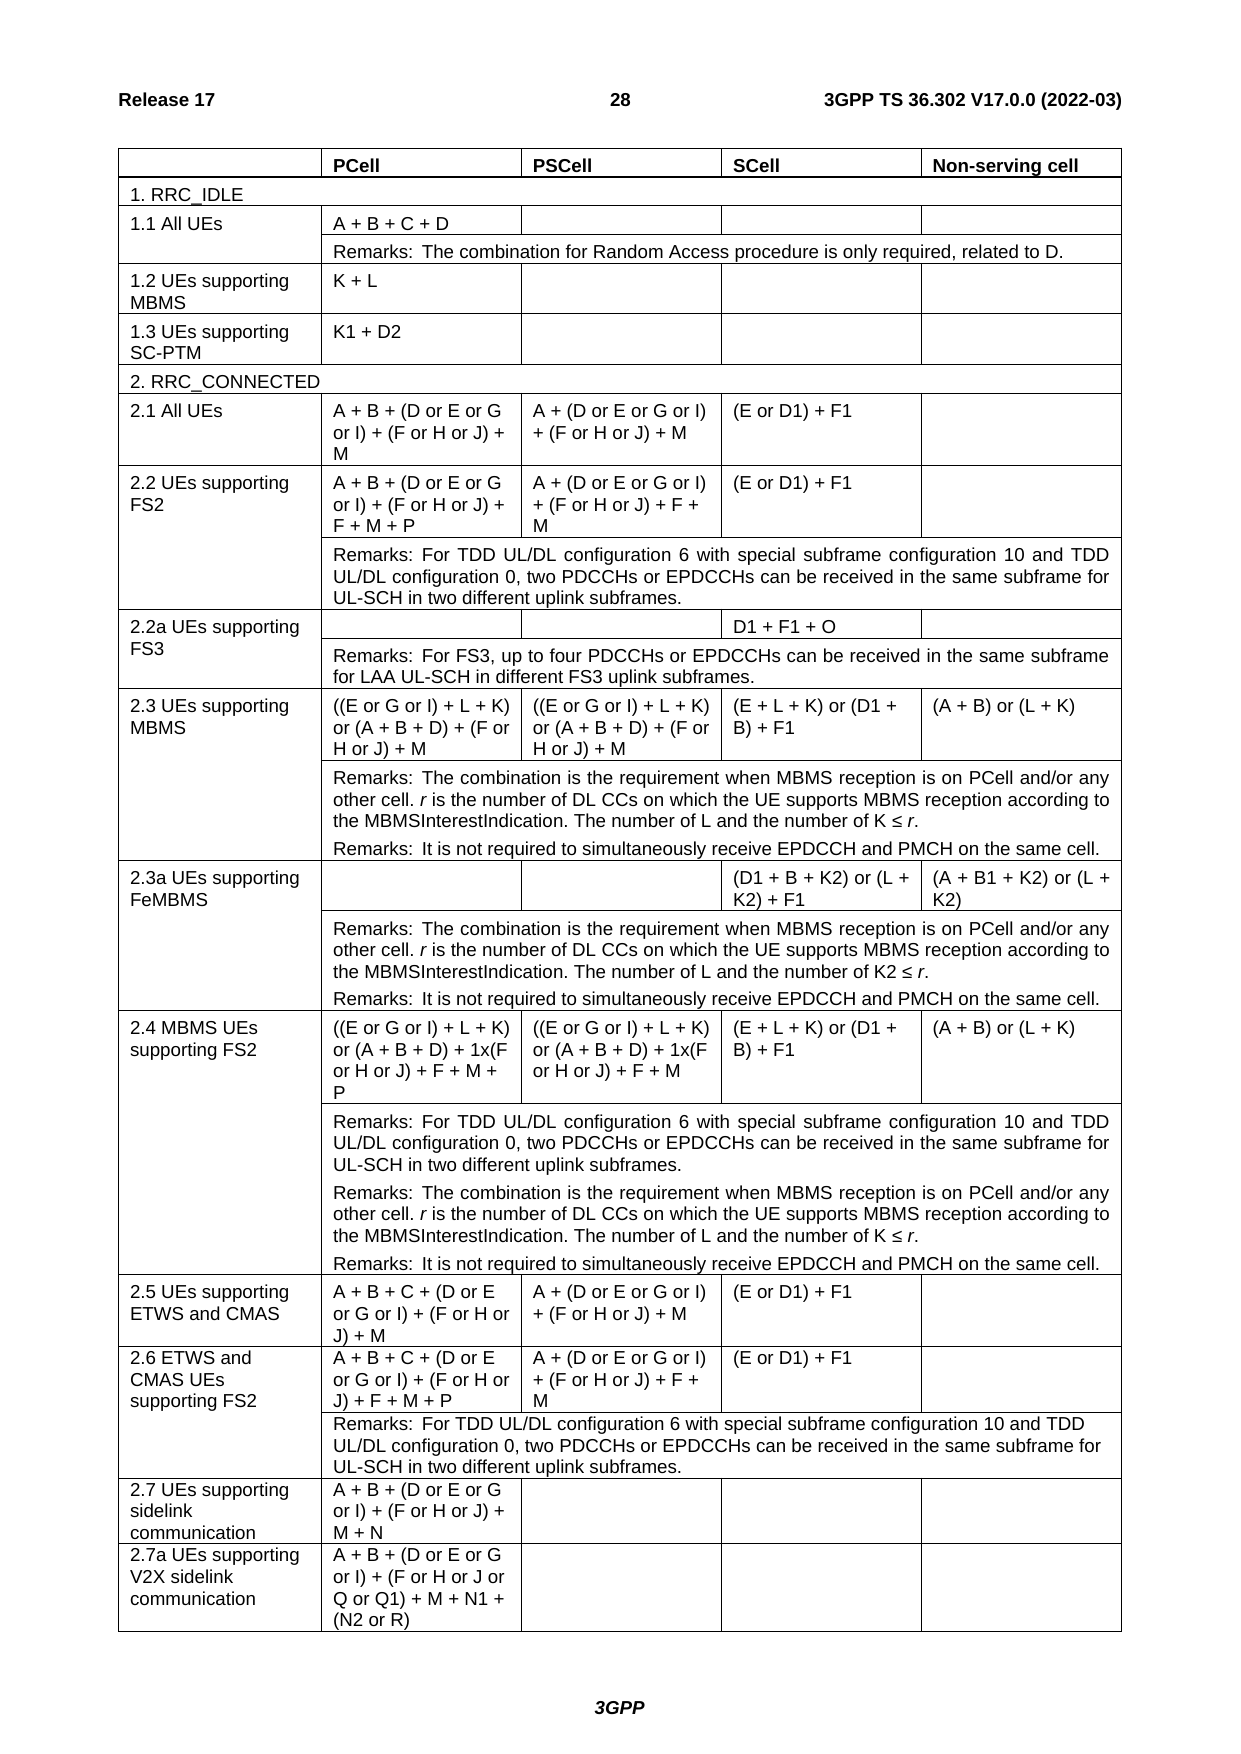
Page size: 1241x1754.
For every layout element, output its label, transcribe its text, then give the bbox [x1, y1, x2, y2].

table_cell 2.3a UEs supporting FeMBMS [119, 861, 321, 1010]
table_cell A + B + (D or E or G or I) + (F or H or J) + M [322, 394, 521, 464]
table_cell [522, 314, 721, 364]
table_cell 2.1 All UEs [119, 394, 321, 464]
table_cell K1 + D2 [322, 314, 521, 364]
table_cell [922, 610, 1121, 637]
table_cell 2.7 UEs supporting sidelink communication [119, 1479, 321, 1543]
table_header [119, 149, 321, 176]
table_cell [522, 206, 721, 234]
table_cell [522, 1544, 721, 1631]
table_cell [922, 394, 1121, 464]
table_cell [922, 206, 1121, 234]
table_cell 2.4 MBMS UEs supporting FS2 [119, 1011, 321, 1274]
table_cell (E or D1) + F1 [722, 394, 921, 464]
table_cell 1.1 All UEs [119, 206, 321, 263]
table_cell (E or D1) + F1 [722, 466, 921, 537]
table_cell [522, 264, 721, 313]
table_cell A + B + C + (D or E or G or I) + (F or H or J) + M [322, 1275, 521, 1346]
table_cell 2.2a UEs supporting FS3 [119, 610, 321, 688]
table_cell [322, 610, 521, 637]
table_cell [722, 314, 921, 364]
table_cell Remarks: For FS3, up to four PDCCHs or EPDCCHs can be received in the same subframe for LAA UL-SCH in different FS3 uplink subframes. [322, 639, 1121, 688]
table_cell [522, 610, 721, 637]
table_cell [522, 1479, 721, 1543]
table_cell A + (D or E or G or I) + (F or H or J) + M [522, 1275, 721, 1346]
table_cell [722, 1479, 921, 1543]
table_header PCell [322, 149, 521, 176]
table_cell (E or D1) + F1 [722, 1347, 921, 1412]
table_header Non-serving cell [922, 149, 1121, 176]
table_cell A + B + (D or E or G or I) + (F or H or J) + M + N [322, 1479, 521, 1543]
table_cell (A + B) or (L + K) [922, 689, 1121, 760]
table_cell [722, 206, 921, 234]
table_cell 1. RRC_IDLE [119, 178, 1121, 205]
table_cell 2.7a UEs supporting V2X sidelink communication [119, 1544, 321, 1631]
table_cell A + B + C + D [322, 206, 521, 234]
table_cell Remarks: For TDD UL/DL configuration 6 with special subframe configuration 10 and TDD UL/DL configuration 0, two PDCCHs or EPDCCHs can be received in the same subframe for UL-SCH in two different uplink subframes. Remarks: The combination is the requirement when MBMS reception is on PCell and/or any other cell. r is the number of DL CCs on which the UE supports MBMS reception according to the MBMSInterestIndication. The number of L and the number of K ≤ r. Remarks: It is not required to simultaneously receive EPDCCH and PMCH on the same cell. [322, 1104, 1121, 1274]
table_cell ((E or G or I) + L + K) or (A + B + D) + (F or H or J) + M [322, 689, 521, 760]
table_cell [922, 1544, 1121, 1631]
table_header PSCell [522, 149, 721, 176]
table_cell (D1 + B + K2) or (L + K2) + F1 [722, 861, 921, 910]
table_cell A + B + (D or E or G or I) + (F or H or J or Q or Q1) + M + N1 + (N2 or R) [322, 1544, 521, 1631]
table_cell 2.2 UEs supporting FS2 [119, 466, 321, 608]
table_cell A + B + (D or E or G or I) + (F or H or J) + F + M + P [322, 466, 521, 537]
table_cell 2.6 ETWS and CMAS UEs supporting FS2 [119, 1347, 321, 1477]
table_cell A + (D or E or G or I) + (F or H or J) + M [522, 394, 721, 464]
table_cell ((E or G or I) + L + K) or (A + B + D) + 1x(F or H or J) + F + M + P [322, 1011, 521, 1103]
table_cell (E + L + K) or (D1 + B) + F1 [722, 1011, 921, 1103]
table_cell Remarks: For TDD UL/DL configuration 6 with special subframe configuration 10 and TDD UL/DL configuration 0, two PDCCHs or EPDCCHs can be received in the same subframe for UL-SCH in two different uplink subframes. [322, 1413, 1121, 1477]
table_cell Remarks: For TDD UL/DL configuration 6 with special subframe configuration 10 and TDD UL/DL configuration 0, two PDCCHs or EPDCCHs can be received in the same subframe for UL-SCH in two different uplink subframes. [322, 538, 1121, 608]
table_cell [922, 466, 1121, 537]
table_cell (A + B1 + K2) or (L + K2) [922, 861, 1121, 910]
table_cell [322, 861, 521, 910]
table_cell 2.5 UEs supporting ETWS and CMAS [119, 1275, 321, 1346]
table_cell A + (D or E or G or I) + (F or H or J) + F + M [522, 1347, 721, 1412]
table_cell [722, 264, 921, 313]
table_cell D1 + F1 + O [722, 610, 921, 637]
table_cell K + L [322, 264, 521, 313]
table_cell A + B + C + (D or E or G or I) + (F or H or J) + F + M + P [322, 1347, 521, 1412]
table_cell 2. RRC_CONNECTED [119, 365, 1121, 393]
table_cell 1.2 UEs supporting MBMS [119, 264, 321, 313]
table_cell ((E or G or I) + L + K) or (A + B + D) + 1x(F or H or J) + F + M [522, 1011, 721, 1103]
table_cell [922, 1275, 1121, 1346]
table_cell Remarks: The combination is the requirement when MBMS reception is on PCell and/or any other cell. r is the number of DL CCs on which the UE supports MBMS reception according to the MBMSInterestIndication. The number of L and the number of K2 ≤ r. Remarks: It is not required to simultaneously receive EPDCCH and PMCH on the same cell. [322, 911, 1121, 1010]
table_cell 2.3 UEs supporting MBMS [119, 689, 321, 859]
table_cell Remarks: The combination for Random Access procedure is only required, related to D. [322, 235, 1121, 263]
table_cell 1.3 UEs supporting SC-PTM [119, 314, 321, 364]
table_cell [922, 1479, 1121, 1543]
table_cell [722, 1544, 921, 1631]
table_cell (A + B) or (L + K) [922, 1011, 1121, 1103]
table_cell [922, 314, 1121, 364]
table_cell [922, 264, 1121, 313]
table_header SCell [722, 149, 921, 176]
table_cell [522, 861, 721, 910]
table_cell A + (D or E or G or I) + (F or H or J) + F + M [522, 466, 721, 537]
table_cell (E + L + K) or (D1 + B) + F1 [722, 689, 921, 760]
table_cell [922, 1347, 1121, 1412]
table_cell (E or D1) + F1 [722, 1275, 921, 1346]
table_cell Remarks: The combination is the requirement when MBMS reception is on PCell and/or any other cell. r is the number of DL CCs on which the UE supports MBMS reception according to the MBMSInterestIndication. The number of L and the number of K ≤ r. Remarks: It is not required to simultaneously receive EPDCCH and PMCH on the same cell. [322, 761, 1121, 859]
table_cell ((E or G or I) + L + K) or (A + B + D) + (F or H or J) + M [522, 689, 721, 760]
